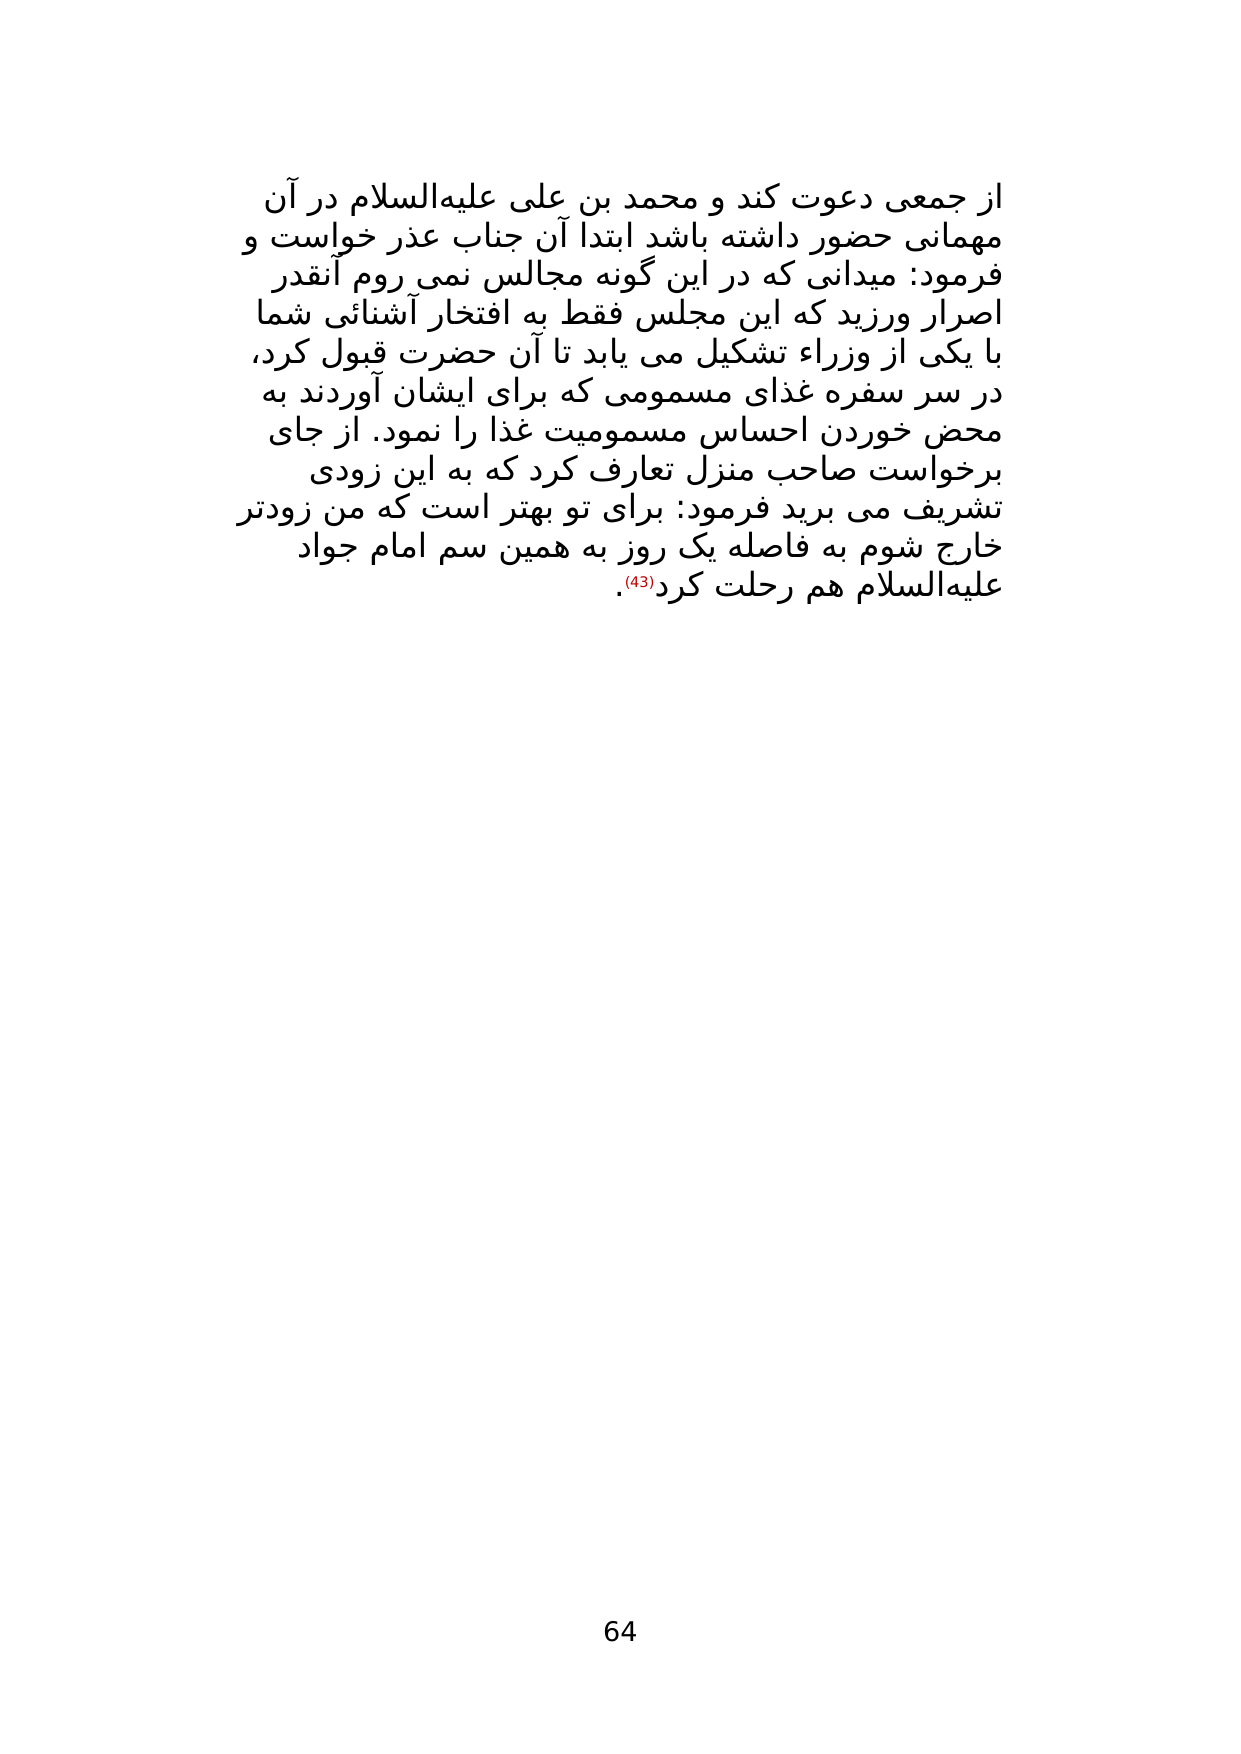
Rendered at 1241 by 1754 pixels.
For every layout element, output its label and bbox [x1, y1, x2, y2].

text [236, 177, 1004, 604]
